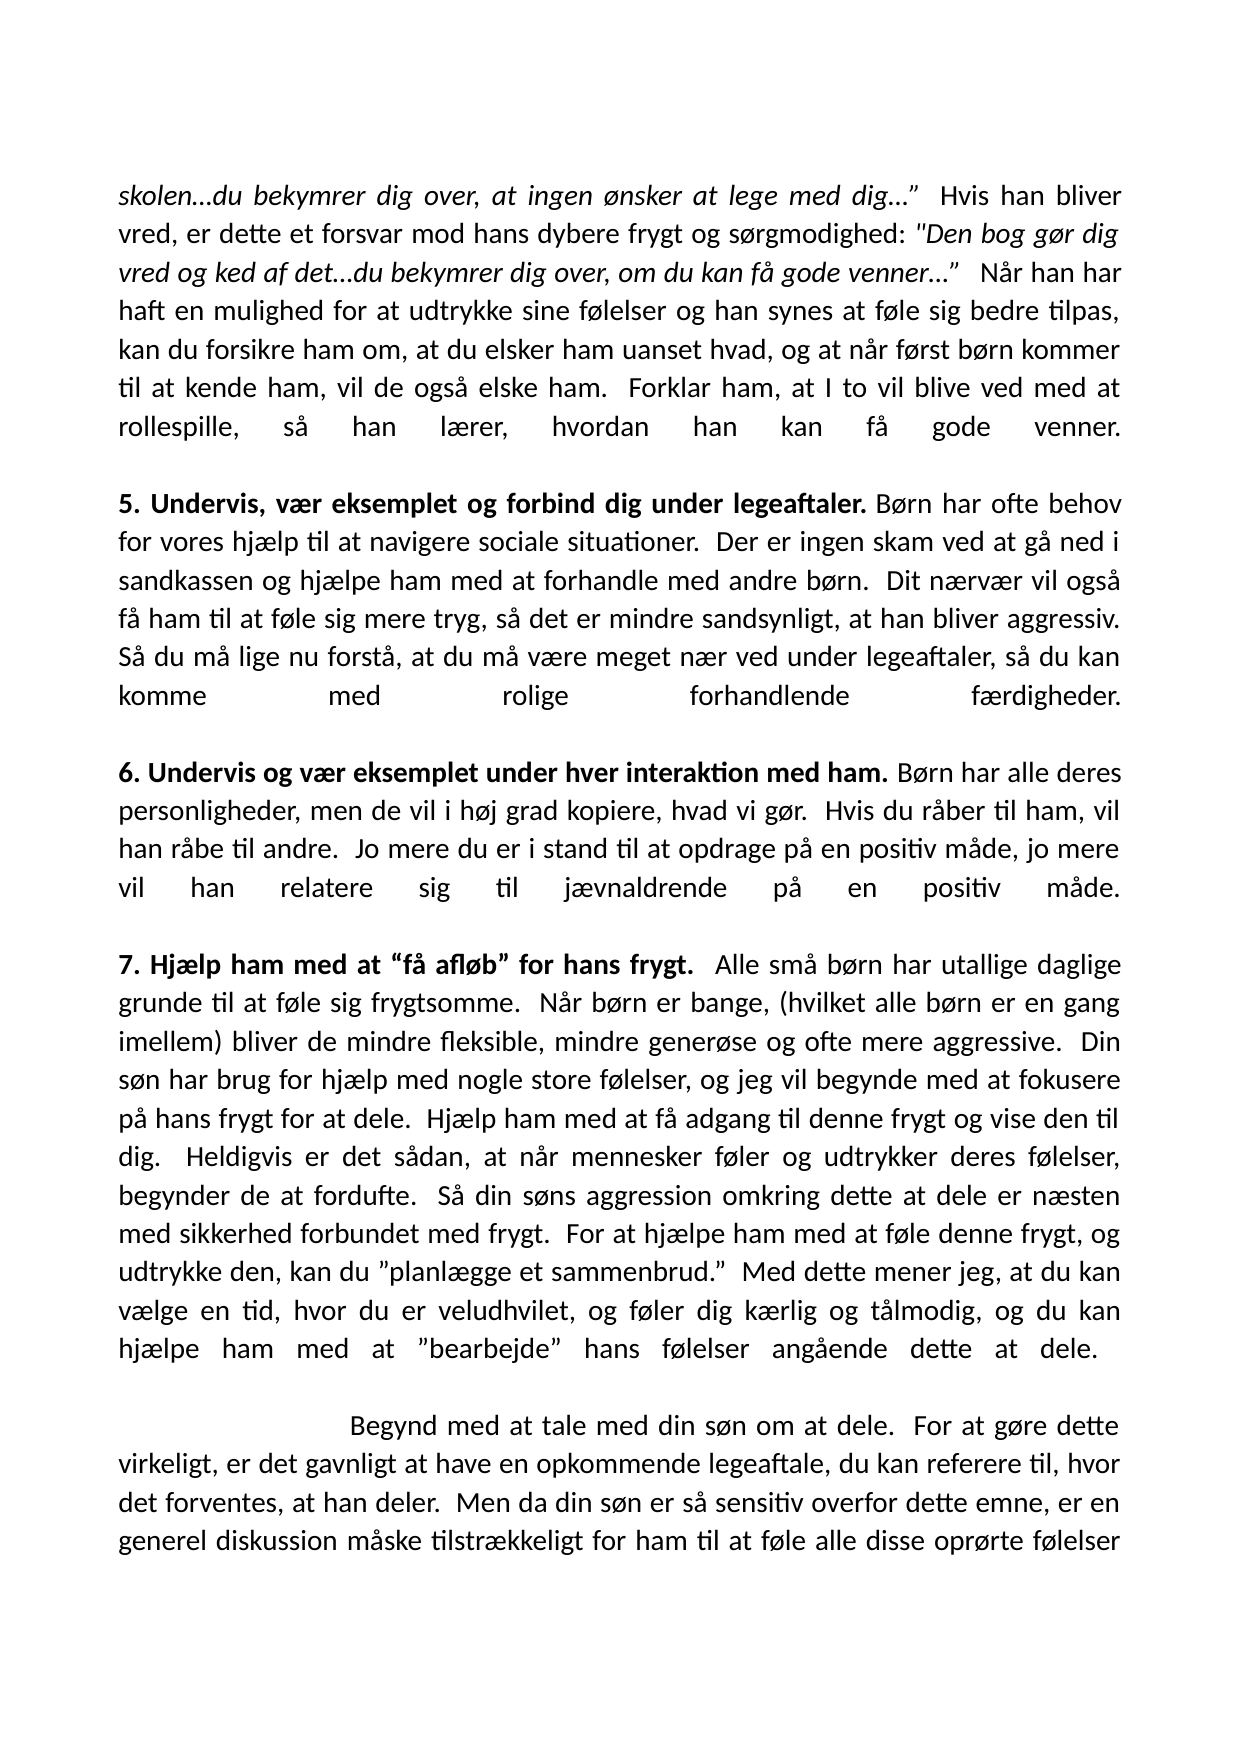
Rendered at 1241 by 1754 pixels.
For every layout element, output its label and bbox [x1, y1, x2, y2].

text [118, 177, 1122, 1558]
